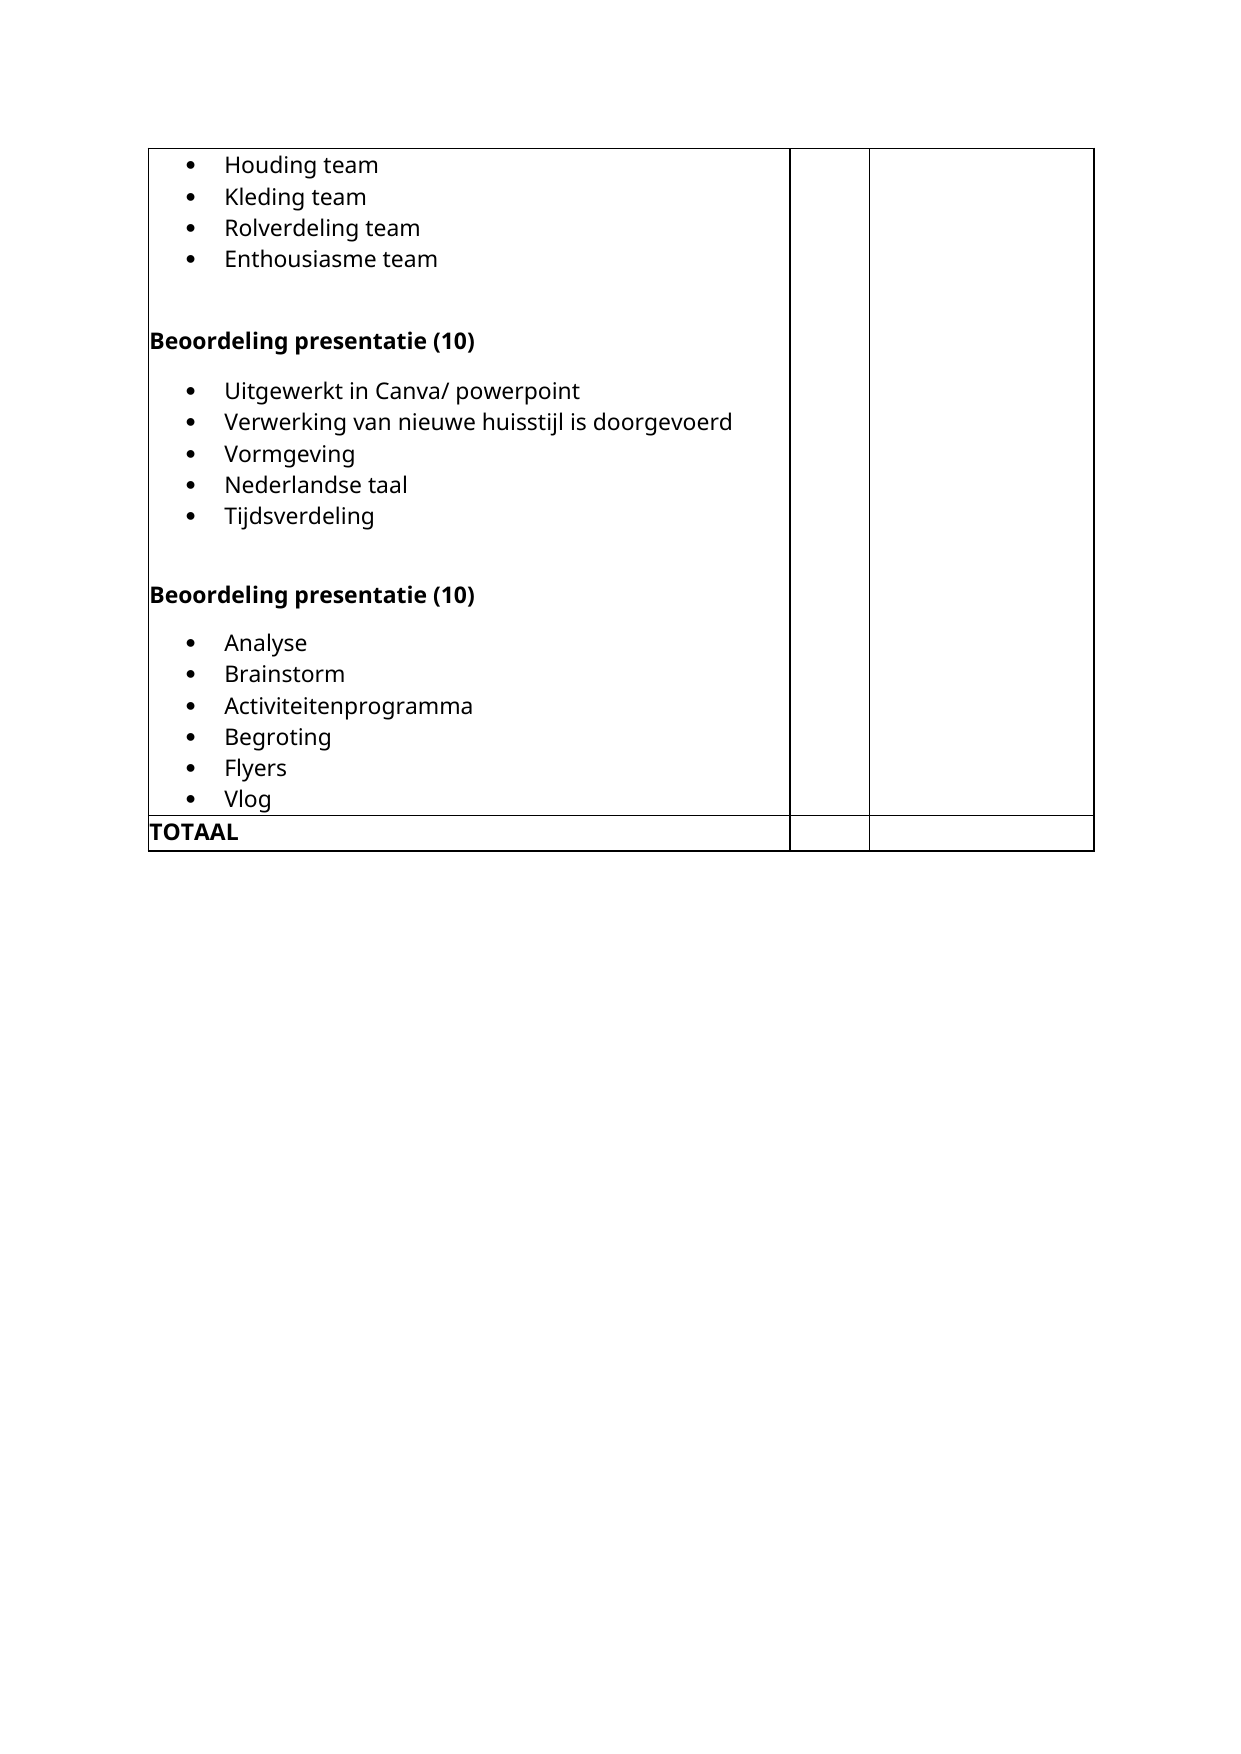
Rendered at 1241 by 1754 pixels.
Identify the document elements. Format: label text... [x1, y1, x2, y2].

table_cell TOTAAL [149, 816, 789, 850]
table_cell [870, 149, 1093, 814]
table_cell [791, 149, 869, 814]
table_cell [149, 149, 789, 814]
table_cell [791, 816, 869, 850]
table_cell [870, 816, 1093, 850]
